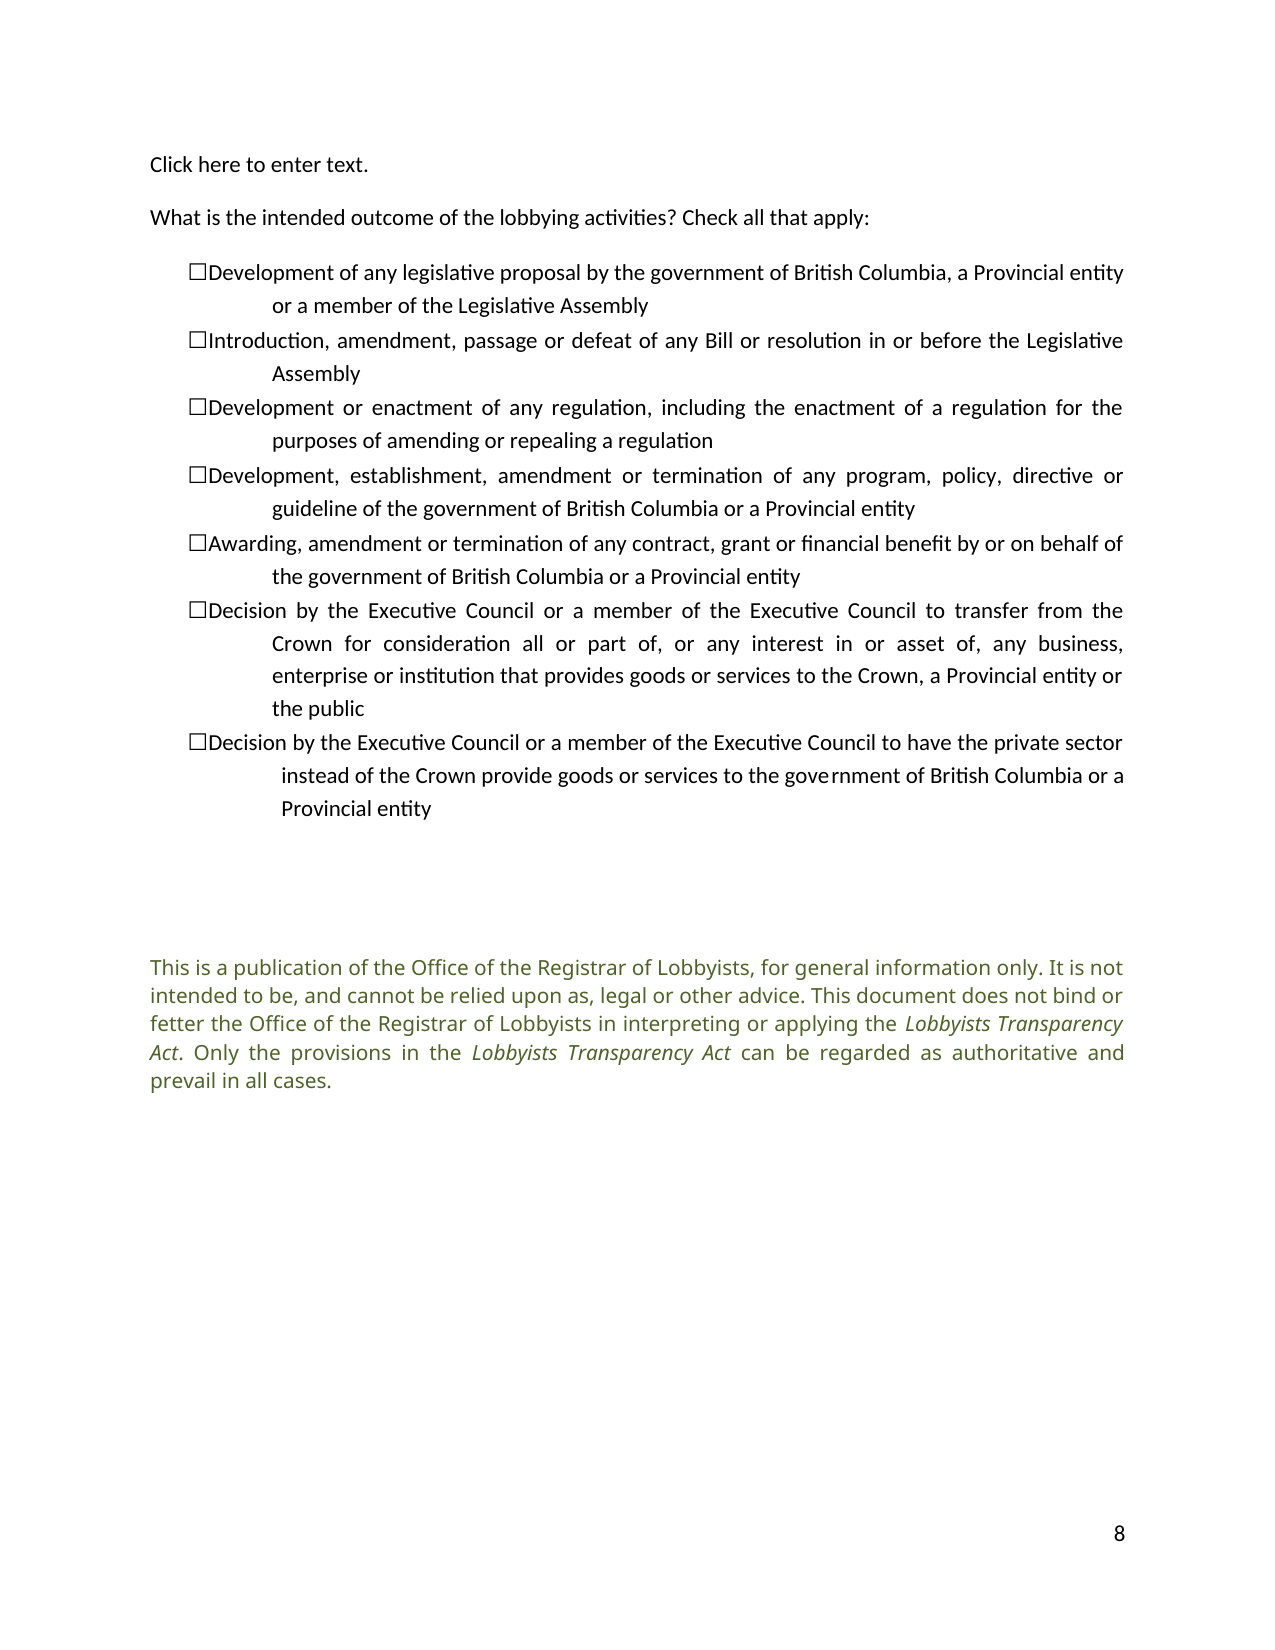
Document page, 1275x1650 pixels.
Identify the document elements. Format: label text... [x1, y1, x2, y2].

text Awarding, amendment or termination of any contract, grant or financial benefit by or on behalf of the government of British Columbia or a Provincial entity [187, 526, 1125, 590]
text Decision by the Executive Council or a member of the Executive Council to transfer from the Crown for consideration all or part of, or any interest in or asset of, any business, enterprise or institution that provides goods or services to the Crown, a Provincial entity or the public [187, 594, 1125, 722]
text Introduction, amendment, passage or defeat of any Bill or resolution in or before the Legislative Assembly [187, 324, 1125, 387]
text Development or enactment of any regulation, including the enactment of a regulation for the purposes of amending or repealing a regulation [187, 391, 1125, 455]
text Decision by the Executive Council or a member of the Executive Council to have the private sector instead of the Crown provide goods or services to the government of British Columbia or a Provincial entity [187, 726, 1125, 822]
text Development, establishment, amendment or termination of any program, policy, directive or guideline of the government of British Columbia or a Provincial entity [187, 459, 1125, 522]
text Development of any legislative proposal by the government of British Columbia, a Provincial entity or a member of the Legislative Assembly [187, 256, 1125, 319]
text What is the intended outcome of the lobbying activities? Check all that apply: [150, 203, 1125, 231]
text This is a publication of the Office of the Registrar of Lobbyists, for general information only. It is not intended to be, and cannot be relied upon as, legal or other advice. This document does not bind or fetter the Office of the Registrar of Lobbyists in interpreting or applying the Lobbyists Transparency Act. Only the provisions in the Lobbyists Transparency Act can be regarded as authoritative and prevail in all cases. [150, 953, 1125, 1095]
